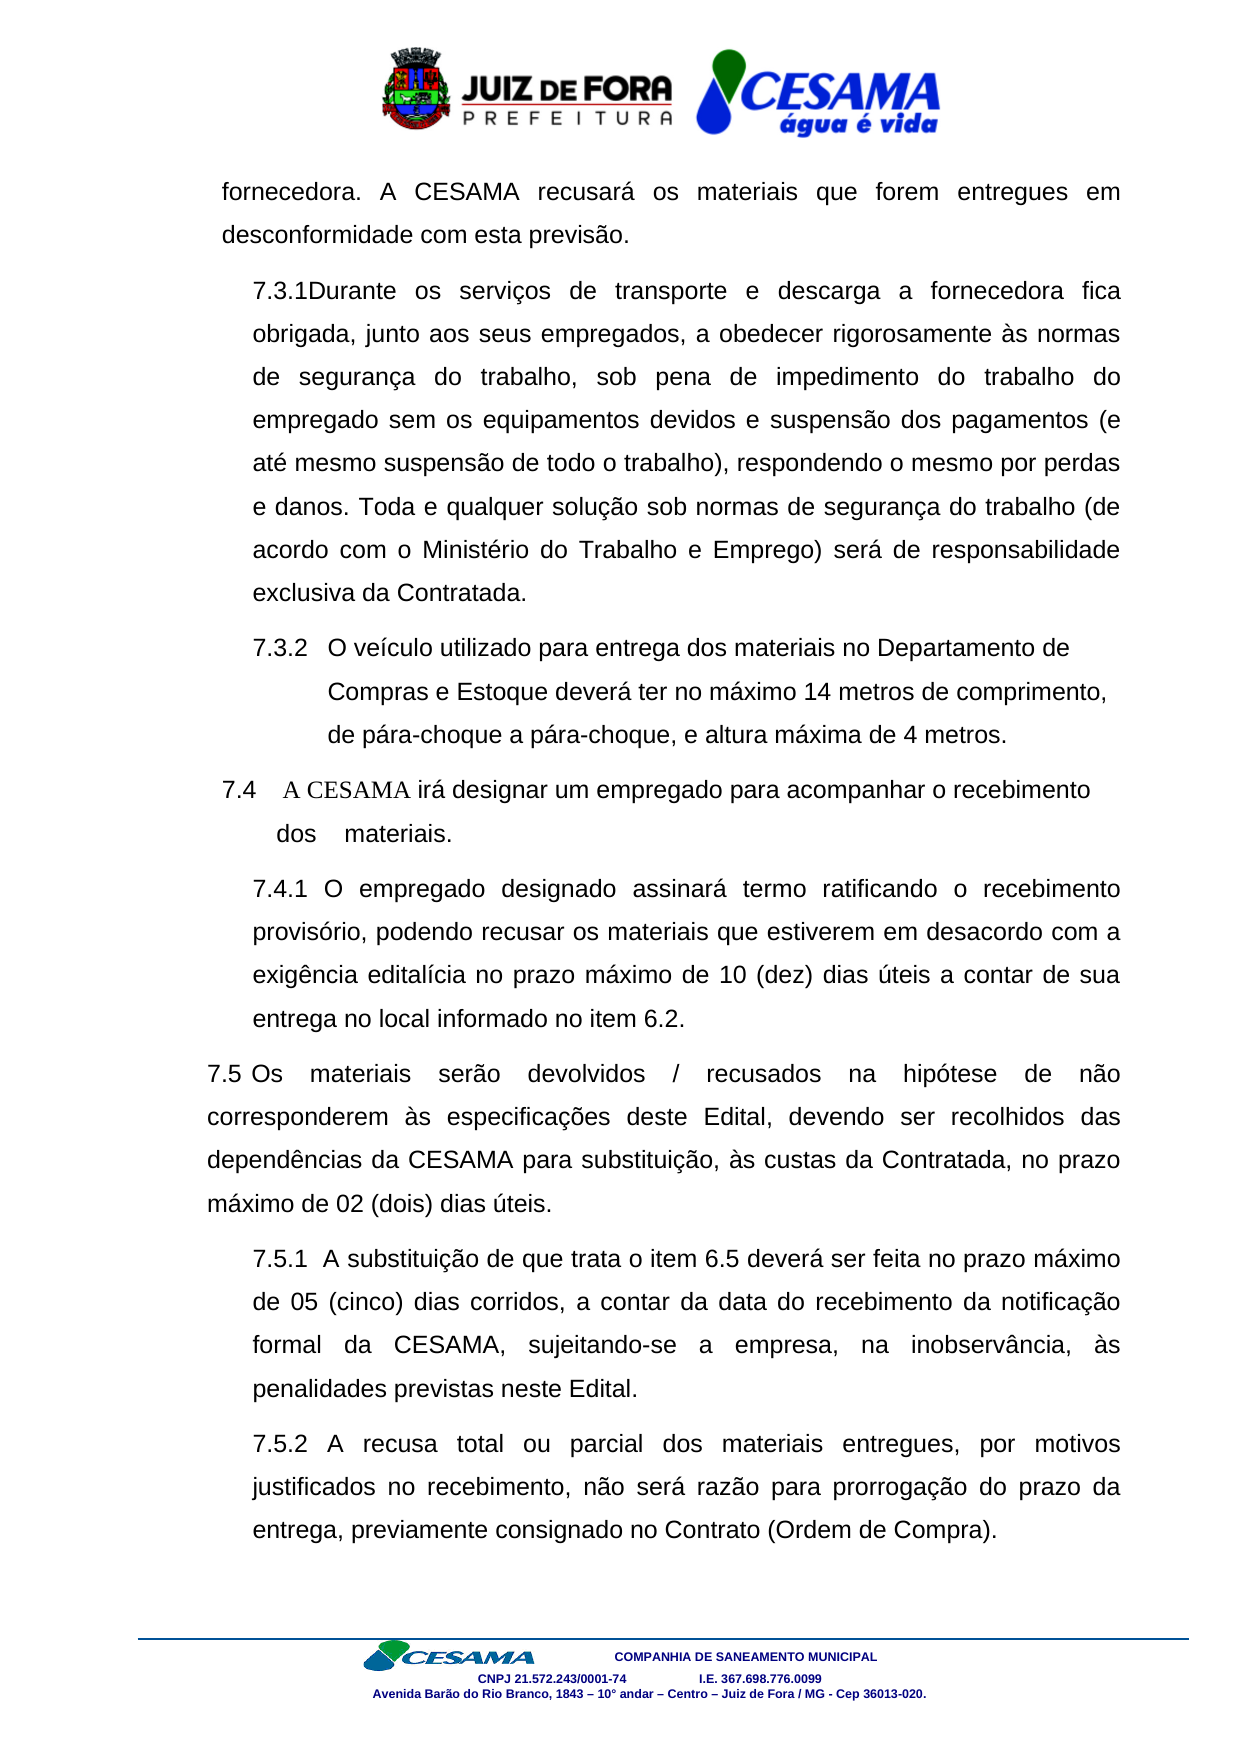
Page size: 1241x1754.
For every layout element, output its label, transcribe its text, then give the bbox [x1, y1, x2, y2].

text 7.5 Os materiais serão devolvidos / recusados na hipótese de não corresponderem às especificações deste Edital, devendo ser recolhidos das dependências da CESAMA para substituição, às custas da Contratada, no prazo máximo de 02 (dois) dias úteis. [207, 1059, 1122, 1217]
list O veículo utilizado para entrega dos materiais no Departamento de Compras e Estoque deverá ter no máximo 14 metros de comprimento, de pára-choque a pára-choque, e altura máxima de 4 metros. [252, 633, 1122, 748]
picture [363, 1640, 539, 1672]
text 7.3.1Durante os serviços de transporte e descarga a fornecedora fica obrigada, junto aos seus empregados, a obedecer rigorosamente às normas de segurança do trabalho, sob pena de impedimento do trabalho do empregado sem os equipamentos devidos e suspensão dos pagamentos (e até mesmo suspensão de todo o trabalho), respondendo o mesmo por perdas e danos. Toda e qualquer solução sob normas de segurança do trabalho (de acordo com o Ministério do Trabalho e Emprego) será de responsabilidade exclusiva da Contratada. [252, 276, 1122, 607]
text 7.5.1 A substituição de que trata o item 6.5 deverá ser feita no prazo máximo de 05 (cinco) dias corridos, a contar da data do recebimento da notificação formal da CESAMA, sujeitando-se a empresa, na inobservância, às penalidades previstas neste Edital. [252, 1244, 1122, 1402]
text 7.5.2 A recusa total ou parcial dos materiais entregues, por motivos justificados no recebimento, não será razão para prorrogação do prazo da entrega, previamente consignado no Contrato (Ordem de Compra). [252, 1429, 1122, 1544]
list A CESAMA irá designar um empregado para acompanhar o recebimento dos materiais. [222, 775, 1122, 847]
text 7.4.1 O empregado designado assinará termo ratificando o recebimento provisório, podendo recusar os materiais que estiverem em desacordo com a exigência editalícia no prazo máximo de 10 (dez) dias úteis a contar de sua entrega no local informado no item 6.2. [252, 874, 1122, 1032]
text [222, 177, 1122, 249]
picture [363, 1667, 374, 1672]
picture [381, 47, 941, 138]
